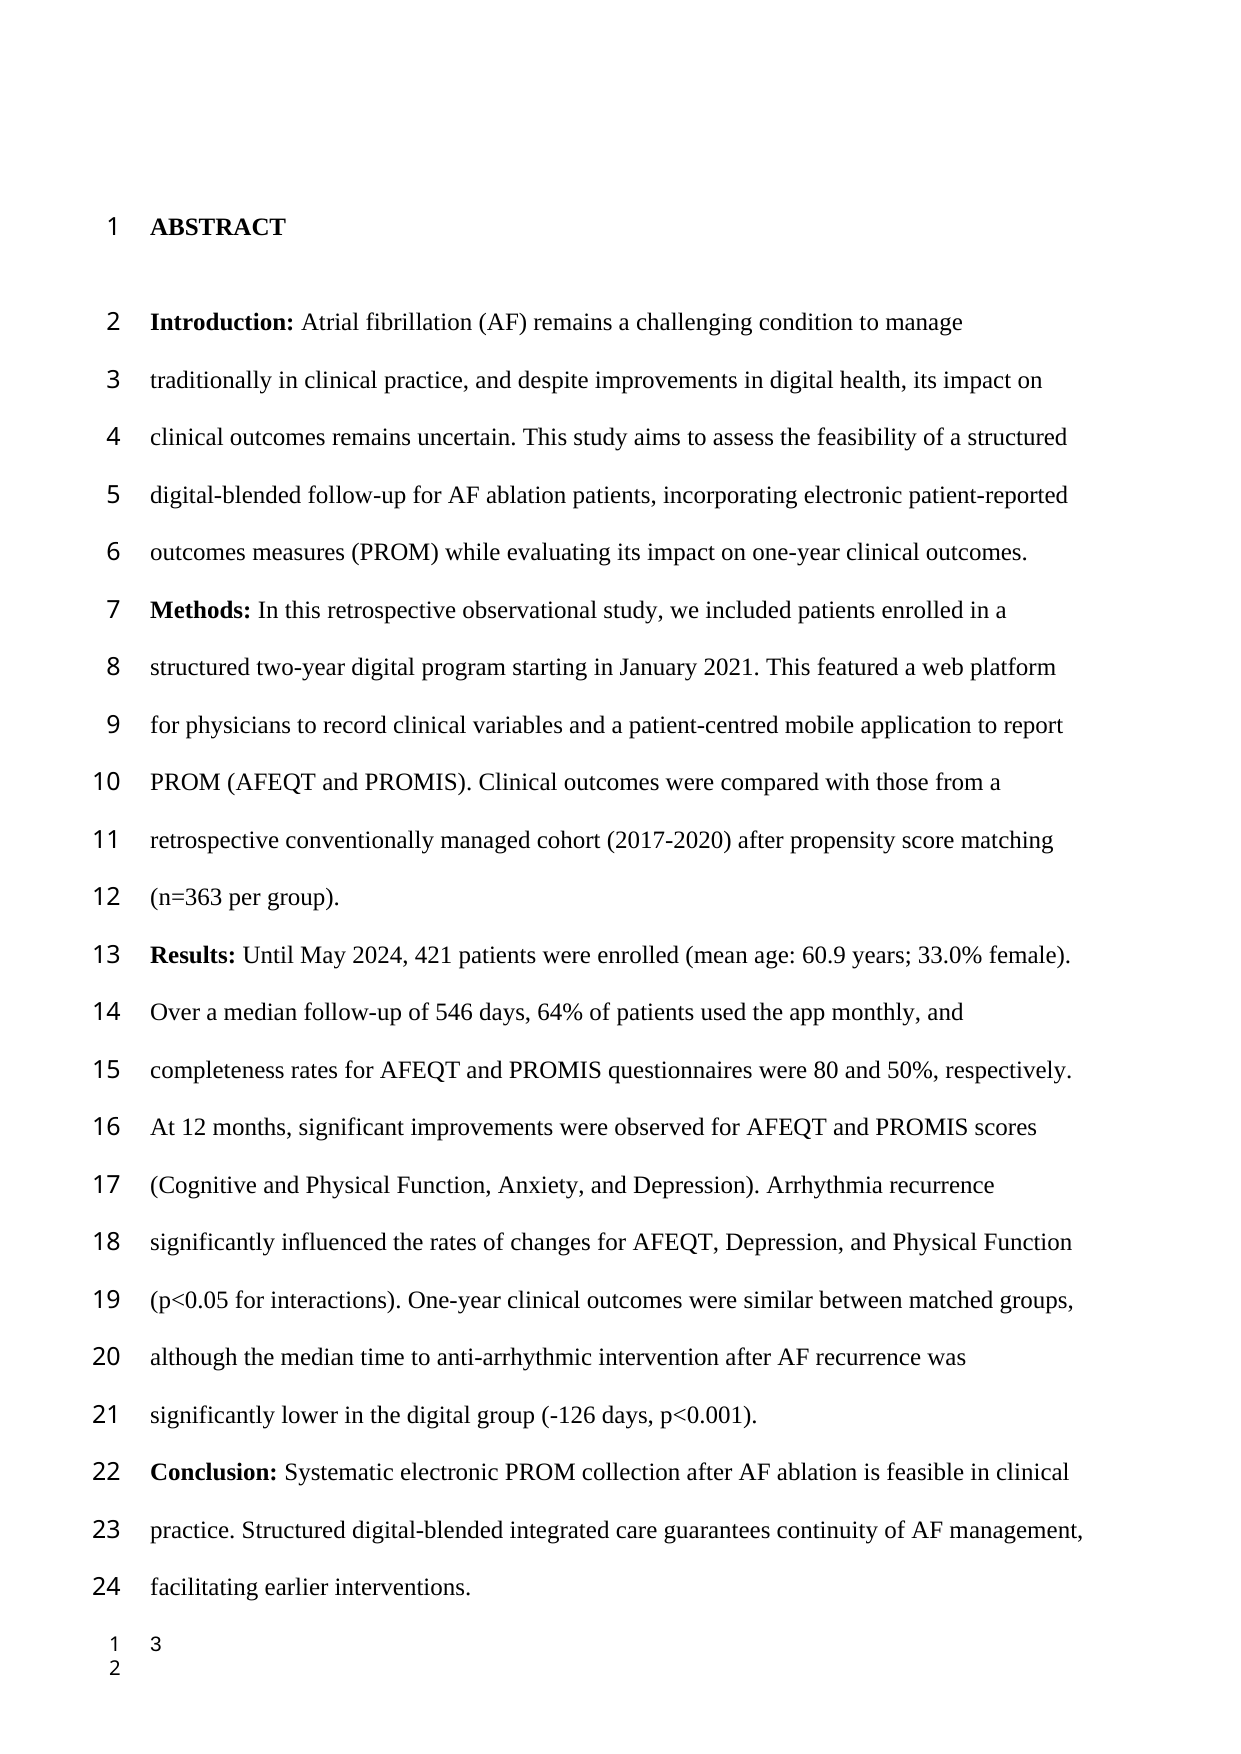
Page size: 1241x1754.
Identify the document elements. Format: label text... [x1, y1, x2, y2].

subtitle abstract [150, 212, 1090, 241]
text Introduction: Atrial fibrillation (AF) remains a challenging condition to manage traditionally in clinical practice, and despite improvements in digital health, its impact on clinical outcomes remains uncertain. This study aims to assess the feasibility of a structured digital-blended follow-up for AF ablation patients, incorporating electronic patient-reported outcomes measures (PROM) while evaluating its impact on one-year clinical outcomes. [150, 307, 1090, 566]
text Conclusion: Systematic electronic PROM collection after AF ablation is feasible in clinical practice. Structured digital-blended integrated care guarantees continuity of AF management, facilitating earlier interventions. [150, 1457, 1090, 1601]
text Methods: In this retrospective observational study, we included patients enrolled in a structured two-year digital program starting in January 2021. This featured a web platform for physicians to record clinical variables and a patient-centred mobile application to report PROM (AFEQT and PROMIS). Clinical outcomes were compared with those from a retrospective conventionally managed cohort (2017-2020) after propensity score matching (n=363 per group). [150, 595, 1090, 911]
text Results: Until May 2024, 421 patients were enrolled (mean age: 60.9 years; 33.0% female). Over a median follow-up of 546 days, 64% of patients used the app monthly, and completeness rates for AFEQT and PROMIS questionnaires were 80 and 50%, respectively. At 12 months, significant improvements were observed for AFEQT and PROMIS scores (Cognitive and Physical Function, Anxiety, and Depression). Arrhythmia recurrence significantly influenced the rates of changes for AFEQT, Depression, and Physical Function (p<0.05 for interactions). One-year clinical outcomes were similar between matched groups, although the median time to anti-arrhythmic intervention after AF recurrence was significantly lower in the digital group (-126 days, p<0.001). [150, 940, 1090, 1429]
